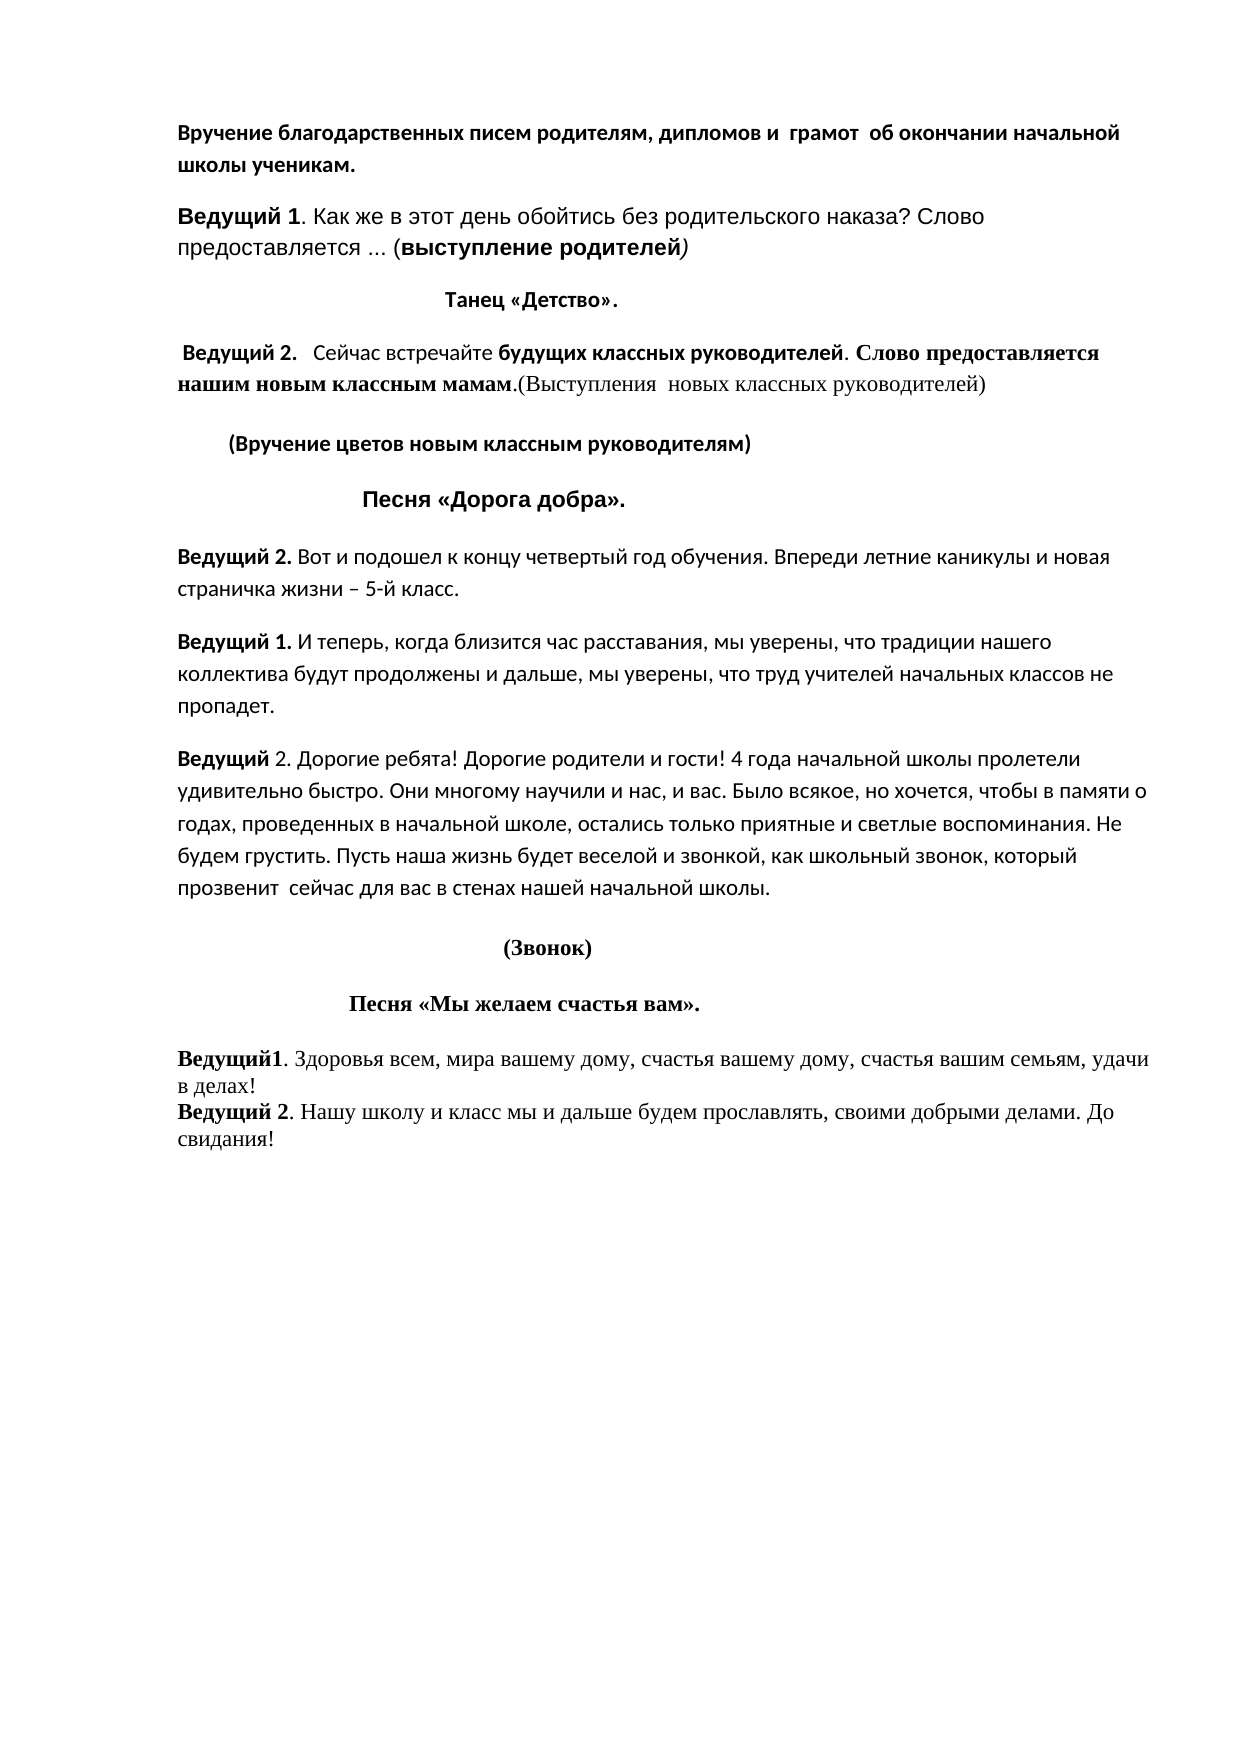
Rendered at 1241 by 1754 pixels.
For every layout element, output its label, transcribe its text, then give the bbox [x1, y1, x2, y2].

text Ведущий 2. Сейчас встречайте будущих классных руководителей. Слово предоставляется нашим новым классным мамам.(Выступления новых классных руководителей) [177, 338, 1152, 396]
text Танец «Детство». [177, 285, 1152, 313]
text Вручение благодарственных писем родителям, дипломов и грамот об окончании начальной школы ученикам. [177, 118, 1152, 178]
text Ведущий 1. И теперь, когда близится час расставания, мы уверены, что традиции нашего коллектива будут продолжены и дальше, мы уверены, что труд учителей начальных классов не пропадет. [177, 627, 1152, 719]
text Ведущий 2. Дорогие ребята! Дорогие родители и гости! 4 года начальной школы пролетели удивительно быстро. Они многому научили и нас, и вас. Было всякое, но хочется, чтобы в памяти о годах, проведенных в начальной школе, остались только приятные и светлые воспоминания. Не будем грустить. Пусть наша жизнь будет веселой и звонкой, как школьный звонок, который прозвенит сейчас для вас в стенах нашей начальной школы. [177, 744, 1152, 901]
text Ведущий 1. Как же в этот день обойтись без родительского наказа? Слово предоставляется ... (выступление родителей) [177, 203, 1152, 260]
text Ведущий 2. Вот и подошел к концу четвертый год обучения. Впереди летние каникулы и новая страничка жизни – 5-й класс. [177, 542, 1152, 602]
text Ведущий1. Здоровья всем, мира вашему дому, счастья вашему дому, счастья вашим семьям, удачи в делах! [177, 1046, 1152, 1098]
text Песня «Мы желаем счастья вам». [177, 990, 1152, 1016]
text (Звонок) [177, 934, 1152, 961]
text (Вручение цветов новым классным руководителям) [177, 429, 1152, 457]
text Ведущий 2. Нашу школу и класс мы и дальше будем прославлять, своими добрыми делами. До свидания! [177, 1098, 1152, 1179]
text Песня «Дорога добра». [177, 486, 1152, 513]
